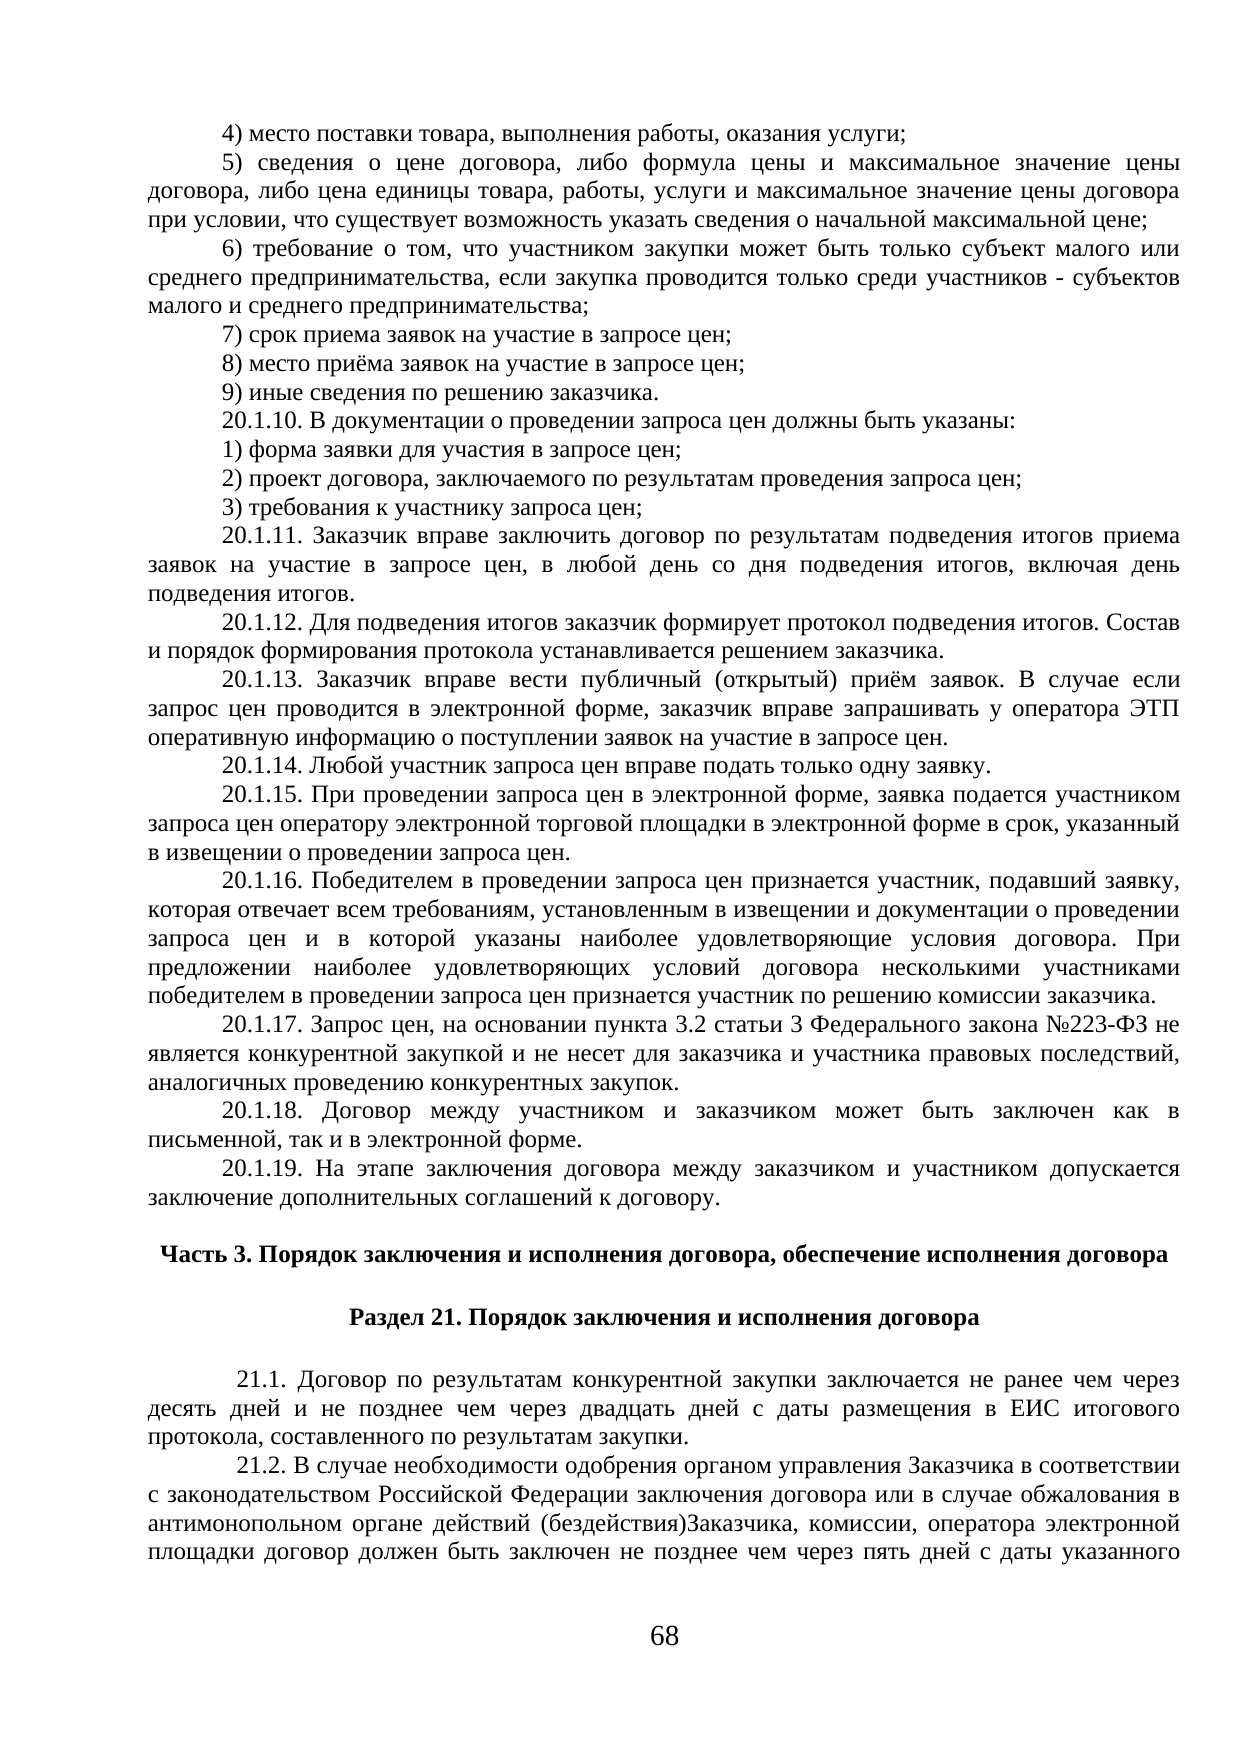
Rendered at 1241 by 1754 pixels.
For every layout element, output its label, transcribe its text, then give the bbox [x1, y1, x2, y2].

text 3) требования к участнику запроса цен; [148, 492, 1181, 521]
text 20.1.14. Любой участник запроса цен вправе подать только одну заявку. [148, 751, 1181, 779]
text 20.1.12. Для подведения итогов заказчик формирует протокол подведения итогов. Состав и порядок формирования протокола устанавливается решением заказчика. [148, 607, 1181, 664]
text 2) проект договора, заключаемого по результатам проведения запроса цен; [148, 463, 1181, 492]
text 20.1.11. Заказчик вправе заключить договор по результатам подведения итогов приема заявок на участие в запросе цен, в любой день со дня подведения итогов, включая день подведения итогов. [148, 521, 1181, 607]
text 20.1.13. Заказчик вправе вести публичный (открытый) приём заявок. В случае если запрос цен проводится в электронной форме, заказчик вправе запрашивать у оператора ЭТП оперативную информацию о поступлении заявок на участие в запросе цен. [148, 664, 1181, 751]
text 20.1.17. Запрос цен, на основании пункта 3.2 статьи 3 Федерального закона №223-ФЗ не является конкурентной закупкой и не несет для заказчика и участника правовых последствий, аналогичных проведению конкурентных закупок. [148, 1009, 1181, 1096]
text Часть 3. Порядок заключения и исполнения договора, обеспечение исполнения договора [148, 1239, 1181, 1268]
text 20.1.15. При проведении запроса цен в электронной форме, заявка подается участником запроса цен оператору электронной торговой площадки в электронной форме в срок, указанный в извещении о проведении запроса цен. [148, 779, 1181, 866]
text 20.1.18. Договор между участником и заказчиком может быть заключен как в письменной, так и в электронной форме. [148, 1096, 1181, 1153]
text 6) требование о том, что участником закупки может быть только субъект малого или среднего предпринимательства, если закупка проводится только среди участников - субъектов малого и среднего предпринимательства; [148, 233, 1181, 319]
text 20.1.10. В документации о проведении запроса цен должны быть указаны: [148, 406, 1181, 434]
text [148, 1450, 1181, 1565]
text 5) сведения о цене договора, либо формула цены и максимальное значение цены договора, либо цена единицы товара, работы, услуги и максимальное значение цены договора при условии, что существует возможность указать сведения о начальной максимальной цене; [148, 147, 1181, 233]
text 7) срок приема заявок на участие в запросе цен; [148, 319, 1181, 348]
text 1) форма заявки для участия в запросе цен; [148, 434, 1181, 463]
text 8) место приёма заявок на участие в запросе цен; [148, 348, 1181, 377]
text 9) иные сведения по решению заказчика. [148, 377, 1181, 406]
text Раздел 21. Порядок заключения и исполнения договора [148, 1302, 1181, 1330]
text 20.1.19. На этапе заключения договора между заказчиком и участником допускается заключение дополнительных соглашений к договору. [148, 1153, 1181, 1211]
text 20.1.16. Победителем в проведении запроса цен признается участник, подавший заявку, которая отвечает всем требованиям, установленным в извещении и документации о проведении запроса цен и в которой указаны наиболее удовлетворяющие условия договора. При предложении наиболее удовлетворяющих условий договора несколькими участниками победителем в проведении запроса цен признается участник по решению комиссии заказчика. [148, 866, 1181, 1009]
text 21.1. Договор по результатам конкурентной закупки заключается не ранее чем через десять дней и не позднее чем через двадцать дней с даты размещения в ЕИС итогового протокола, составленного по результатам закупки. [148, 1364, 1181, 1450]
text 4) место поставки товара, выполнения работы, оказания услуги; [148, 118, 1181, 147]
